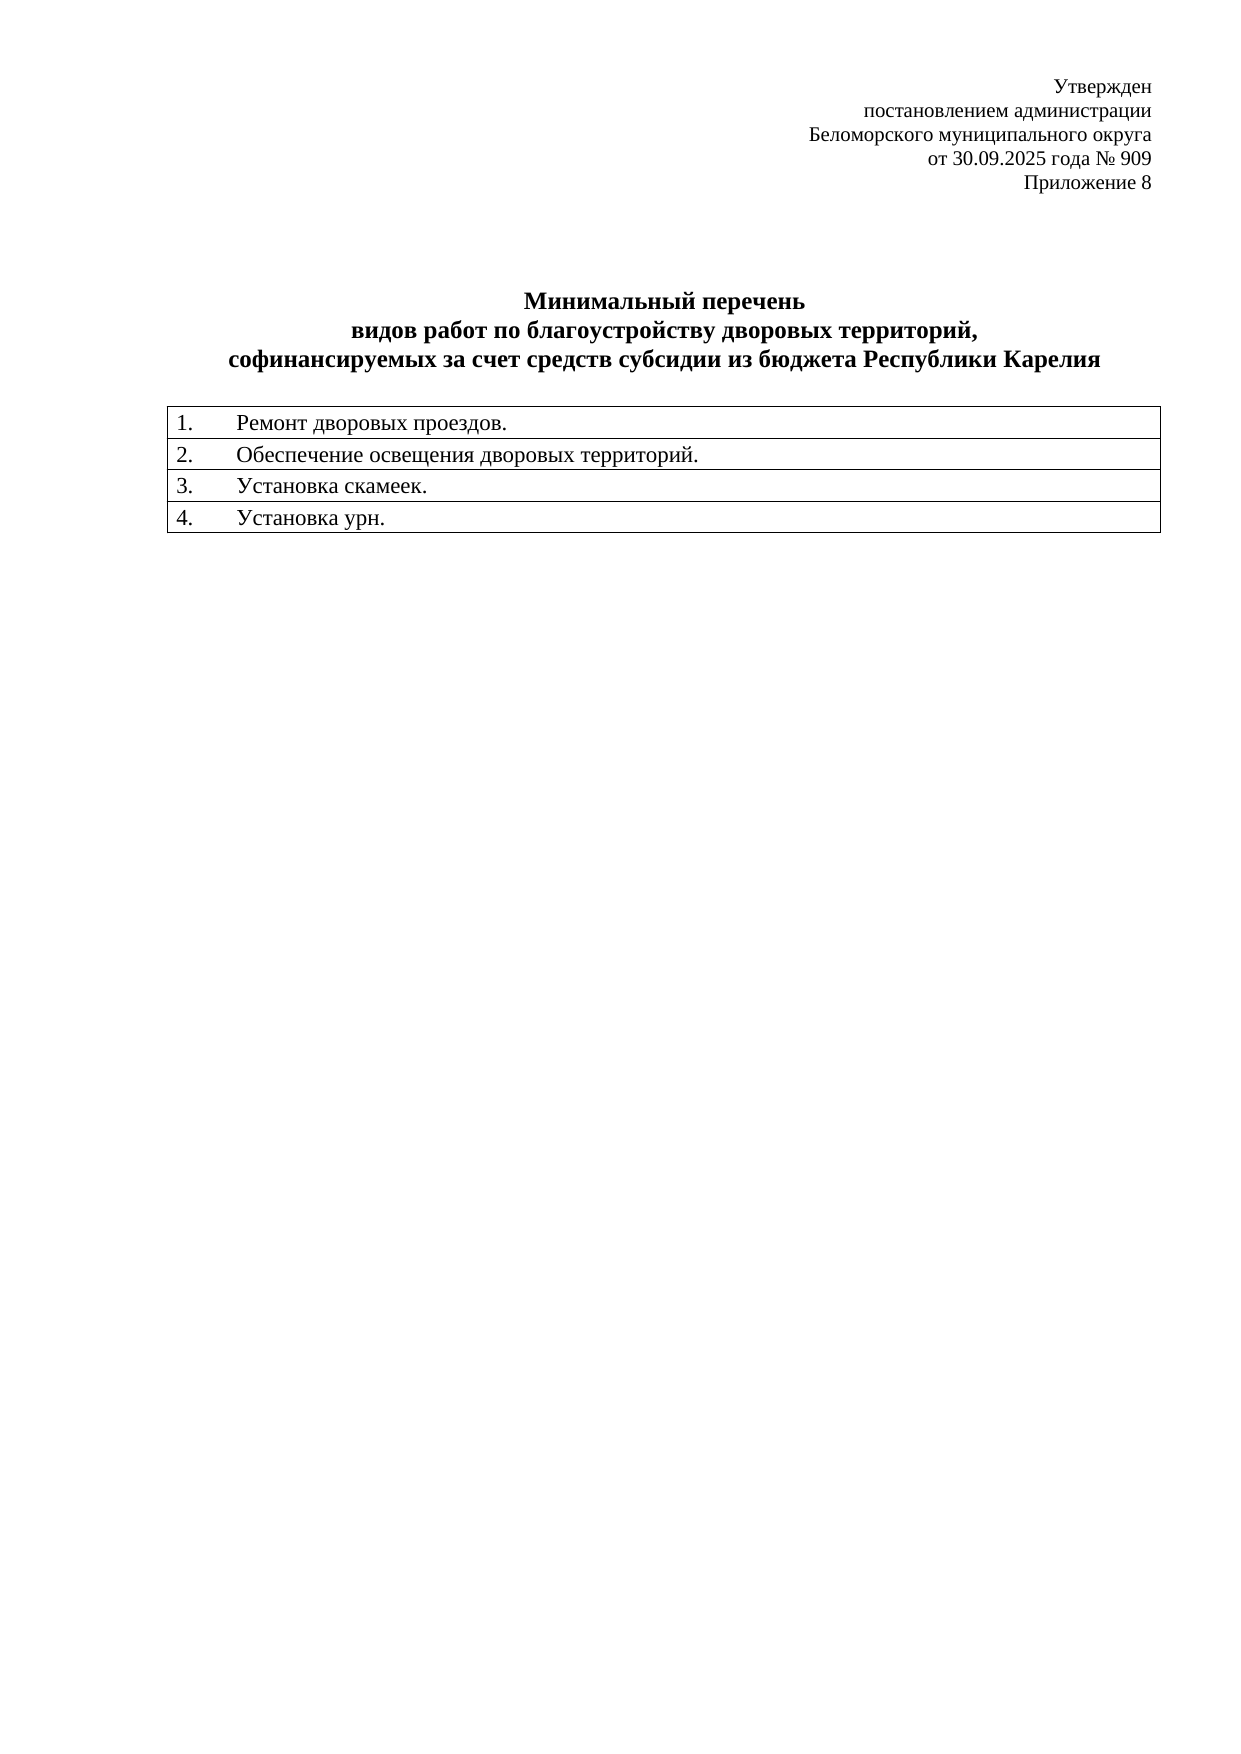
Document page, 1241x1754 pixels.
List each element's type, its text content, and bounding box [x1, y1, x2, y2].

list Обеспечение освещения дворовых территорий. [168, 439, 1160, 469]
text постановлением администрации [177, 98, 1152, 122]
text от 30.09.2025 года № 909 [177, 146, 1152, 170]
list Установка урн. [168, 502, 1160, 532]
text софинансируемых за счет средств субсидии из бюджета Республики Карелия [177, 344, 1152, 373]
text Приложение 8 [177, 170, 1152, 194]
text Беломорского муниципального округа [177, 122, 1152, 146]
text видов работ по благоустройству дворовых территорий, [177, 315, 1152, 344]
list Ремонт дворовых проездов. [168, 407, 1160, 438]
list Установка скамеек. [168, 470, 1160, 501]
text Минимальный перечень [177, 286, 1152, 315]
text Утвержден [177, 74, 1152, 98]
